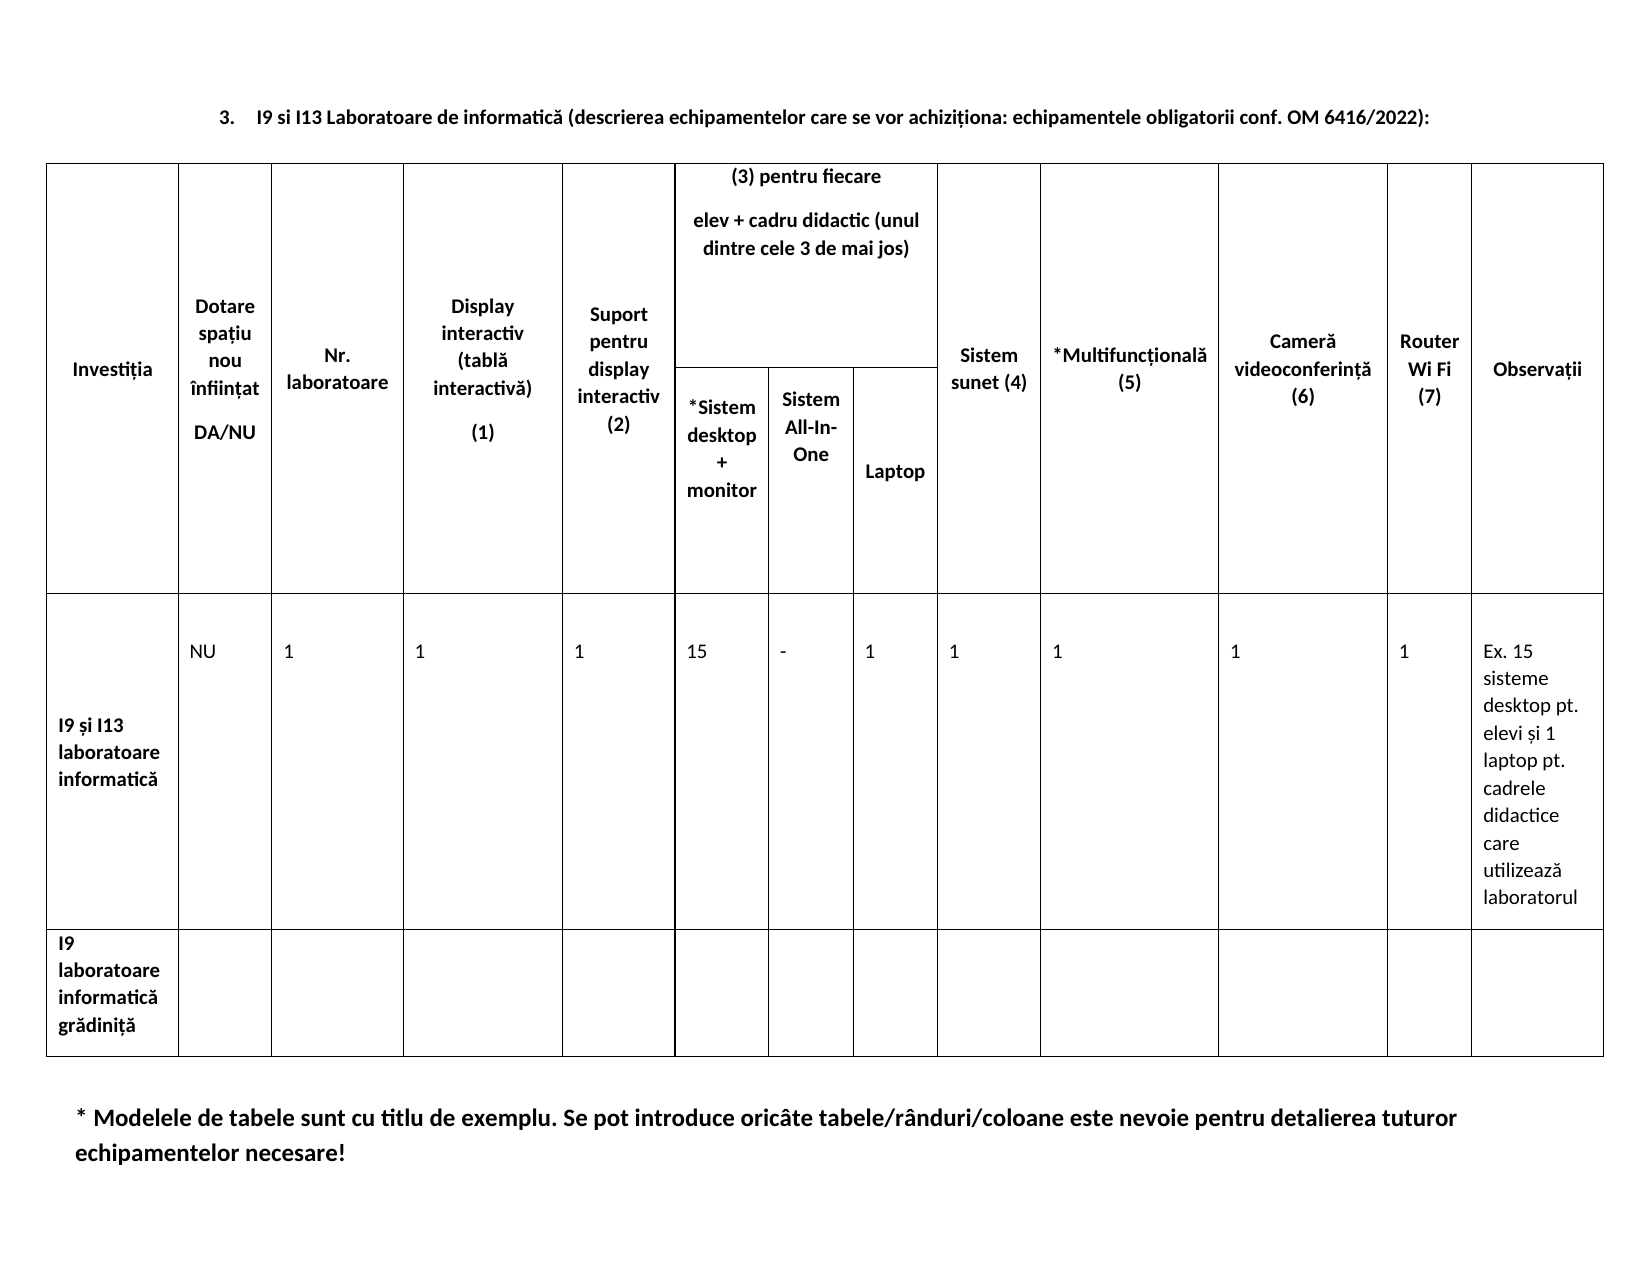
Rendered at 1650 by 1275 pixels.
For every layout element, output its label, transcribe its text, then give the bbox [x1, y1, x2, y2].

table_header Nr. laboratoare [272, 164, 403, 593]
table_cell 1 [563, 594, 674, 929]
table_cell [272, 930, 403, 1056]
table_cell 1 [404, 594, 562, 929]
table_cell [179, 930, 271, 1056]
table_header Cameră videoconferinţă (6) [1219, 164, 1387, 593]
table_cell 15 [676, 594, 768, 929]
table_header Suport pentru display interactiv (2) [563, 164, 674, 593]
table_cell NU [179, 594, 271, 929]
table_cell [1041, 930, 1218, 1056]
table_header Dotare spațiu nou înființat DA/NU [179, 164, 271, 593]
table_cell [938, 930, 1040, 1056]
table_cell I9 și I13 laboratoare informatică [47, 594, 178, 929]
table_cell [1219, 930, 1387, 1056]
table_cell [1472, 930, 1603, 1056]
table_header Display interactiv (tablă interactivă) (1) [404, 164, 562, 593]
table_cell Sistem All-In-One [769, 368, 853, 548]
table_cell Ex. 15 sisteme desktop pt. elevi și 1 laptop pt. cadrele didactice care utilizează laboratorul [1472, 594, 1603, 929]
table_cell [676, 548, 768, 593]
table_cell 1 [1219, 594, 1387, 929]
table_cell [404, 930, 562, 1056]
table_header Router Wi Fi (7) [1388, 164, 1471, 593]
table_cell 1 [854, 594, 937, 929]
table_cell [1388, 930, 1471, 1056]
table_header Investiția [47, 164, 178, 593]
table_cell [676, 930, 768, 1056]
table_cell *Sistem desktop + monitor [676, 368, 768, 548]
table_header *Multifuncţională (5) [1041, 164, 1218, 593]
table_cell I9 laboratoare informatică grădiniță [47, 930, 178, 1056]
table_header (3) pentru fiecare elev + cadru didactic (unul dintre cele 3 de mai jos) [676, 164, 937, 367]
table_cell 1 [272, 594, 403, 929]
table_cell [769, 548, 853, 593]
table_header Observații [1472, 164, 1603, 593]
table_cell Laptop [854, 368, 937, 593]
table_cell 1 [1041, 594, 1218, 929]
table_cell 1 [1388, 594, 1471, 929]
list I9 si I13 Laboratoare de informatică (descrierea echipamentelor care se vor achiziționa: echipamentele obligatorii conf. OM 6416/2022): [75, 104, 1575, 129]
table_cell - [769, 594, 853, 929]
table_cell [854, 930, 937, 1056]
table_header Sistem sunet (4) [938, 164, 1040, 593]
table_cell [769, 930, 853, 1056]
table_cell [563, 930, 674, 1056]
table_cell 1 [938, 594, 1040, 929]
